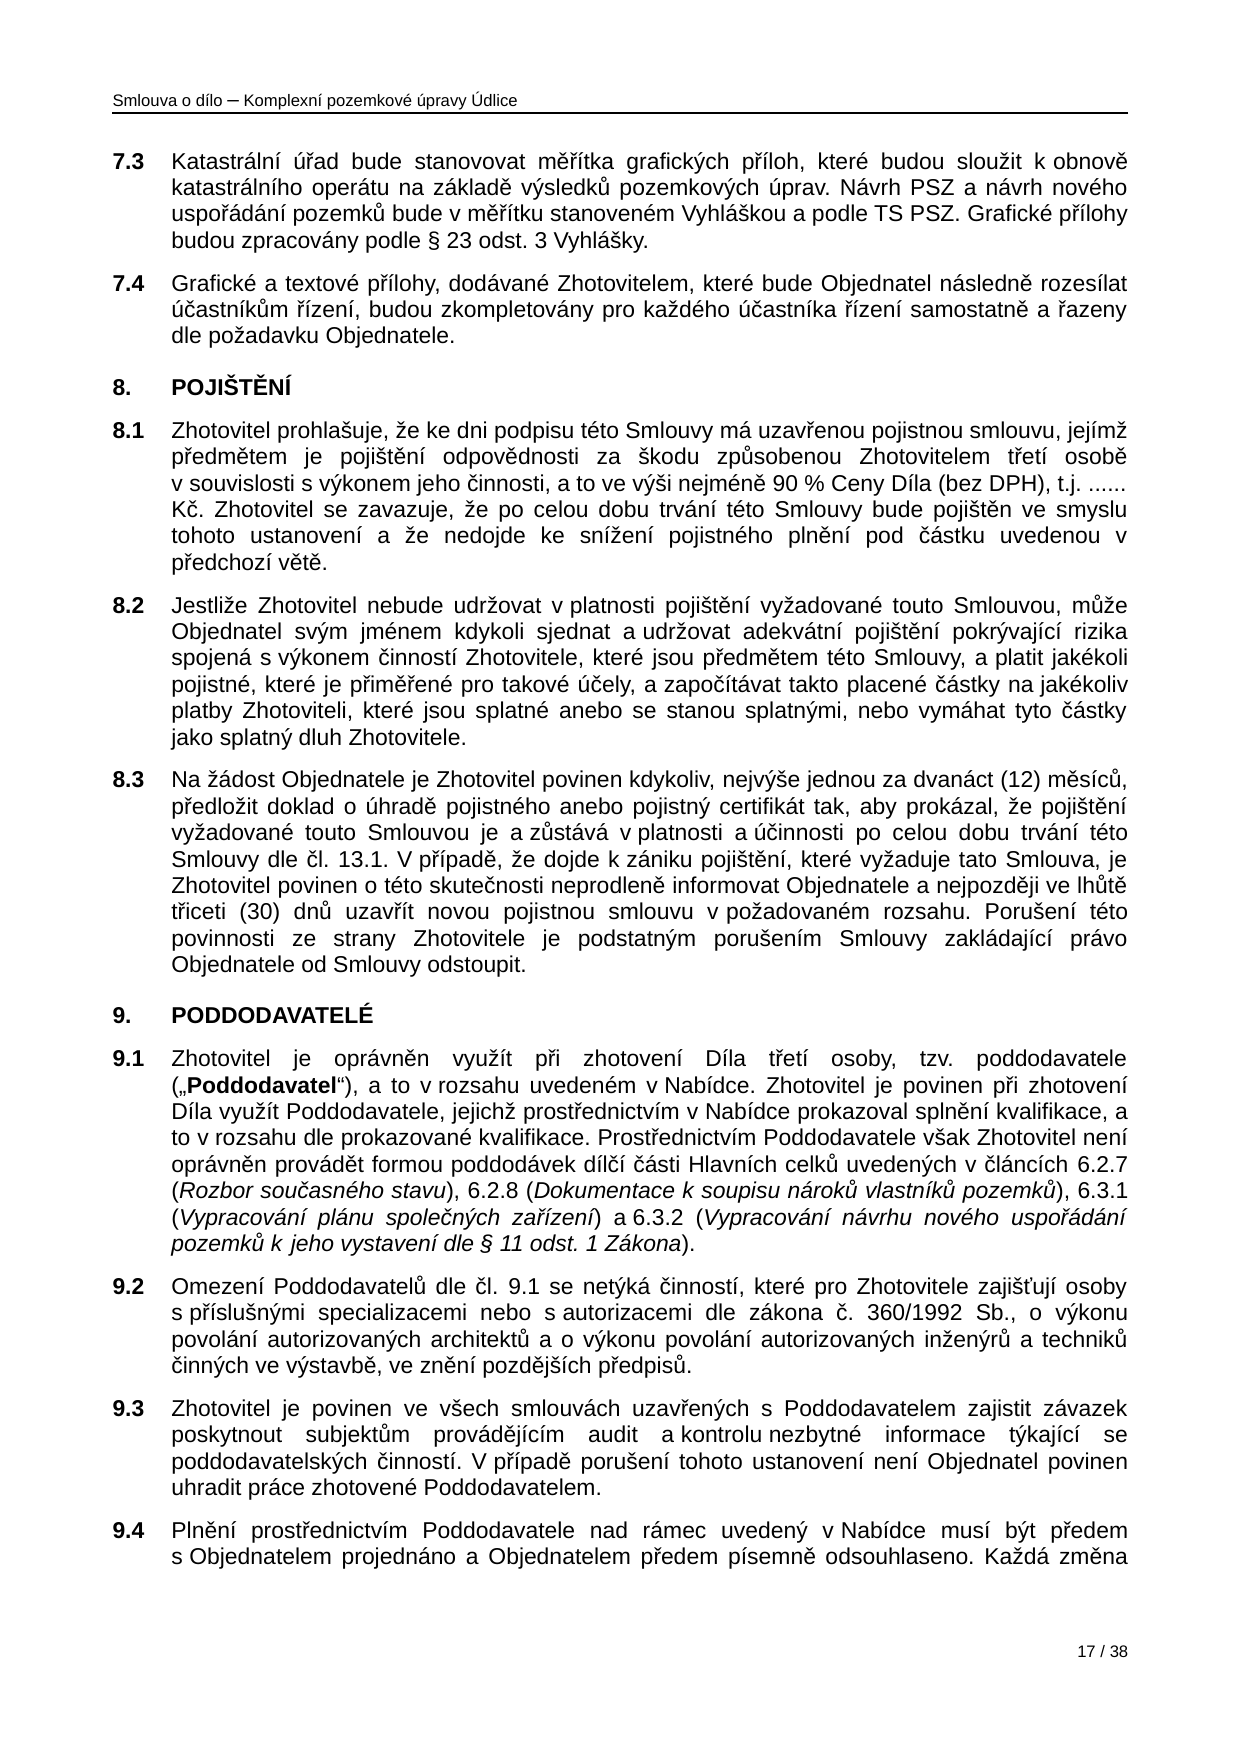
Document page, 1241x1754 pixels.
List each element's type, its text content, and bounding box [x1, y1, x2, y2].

text Na žádost Objednatele je Zhotovitel povinen kdykoliv, nejvýše jednou za dvanáct (12) měsíců, předložit doklad o úhradě pojistného anebo pojistný certifikát tak, aby prokázal, že pojištění vyžadované touto Smlouvou je a zůstává v platnosti a účinnosti po celou dobu trvání této Smlouvy dle čl. 13.1. V případě, že dojde k zániku pojištění, které vyžaduje tato Smlouva, je Zhotovitel povinen o této skutečnosti neprodleně informovat Objednatele a nejpozději ve lhůtě třiceti (30) dnů uzavřít novou pojistnou smlouvu v požadovaném rozsahu. Porušení této povinnosti ze strany Zhotovitele je podstatným porušením Smlouvy zakládající právo Objednatele od Smlouvy odstoupit. [112, 766, 1128, 977]
text Jestliže Zhotovitel nebude udržovat v platnosti pojištění vyžadované touto Smlouvou, může Objednatel svým jménem kdykoli sjednat a udržovat adekvátní pojištění pokrývající rizika spojená s výkonem činností Zhotovitele, které jsou předmětem této Smlouvy, a platit jakékoli pojistné, které je přiměřené pro takové účely, a započítávat takto placené částky na jakékoliv platby Zhotoviteli, které jsou splatné anebo se stanou splatnými, nebo vymáhat tyto částky jako splatný dluh Zhotovitele. [112, 592, 1128, 750]
text Zhotovitel je povinen ve všech smlouvách uzavřených s Poddodavatelem zajistit závazek poskytnout subjektům provádějícím audit a kontrolu nezbytné informace týkající se poddodavatelských činností. V případě porušení tohoto ustanovení není Objednatel povinen uhradit práce zhotovené Poddodavatelem. [112, 1395, 1128, 1500]
text Grafické a textové přílohy, dodávané Zhotovitelem, které bude Objednatel následně rozesílat účastníkům řízení, budou zkompletovány pro každého účastníka řízení samostatně a řazeny dle požadavku Objednatele. [112, 270, 1128, 349]
text Omezení Poddodavatelů dle čl. 9.1 se netýká činností, které pro Zhotovitele zajišťují osoby s příslušnými specializacemi nebo s autorizacemi dle zákona č. 360/1992 Sb., o výkonu povolání autorizovaných architektů a o výkonu povolání autorizovaných inženýrů a techniků činných ve výstavbě, ve znění pozdějších předpisů. [112, 1273, 1128, 1378]
text Zhotovitel prohlašuje, že ke dni podpisu této Smlouvy má uzavřenou pojistnou smlouvu, jejímž předmětem je pojištění odpovědnosti za škodu způsobenou Zhotovitelem třetí osobě v souvislosti s výkonem jeho činnosti, a to ve výši nejméně 90 % Ceny Díla (bez DPH), t.j. ...... Kč. Zhotovitel se zavazuje, že po celou dobu trvání této Smlouvy bude pojištěn ve smyslu tohoto ustanovení a že nedojde ke snížení pojistného plnění pod částku uvedenou v předchozí větě. [112, 417, 1128, 575]
text Katastrální úřad bude stanovovat měřítka grafických příloh, které budou sloužit k obnově katastrálního operátu na základě výsledků pozemkových úprav. Návrh PSZ a návrh nového uspořádání pozemků bude v měřítku stanoveném Vyhláškou a podle TS PSZ. Grafické přílohy budou zpracovány podle § 23 odst. 3 Vyhlášky. [112, 148, 1128, 253]
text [112, 1517, 1128, 1570]
text Zhotovitel je oprávněn využít při zhotovení Díla třetí osoby, tzv. poddodavatele („Poddodavatel“), a to v rozsahu uvedeném v Nabídce. Zhotovitel je povinen při zhotovení Díla využít Poddodavatele, jejichž prostřednictvím v Nabídce prokazoval splnění kvalifikace, a to v rozsahu dle prokazované kvalifikace. Prostřednictvím Poddodavatele však Zhotovitel není oprávněn provádět formou poddodávek dílčí části Hlavních celků uvedených v článcích 6.2.7 (Rozbor současného stavu), 6.2.8 (Dokumentace k soupisu nároků vlastníků pozemků), 6.3.1 (Vypracování plánu společných zařízení) a 6.3.2 (Vypracování návrhu nového uspořádání pozemků k jeho vystavení dle § 11 odst. 1 Zákona). [112, 1045, 1128, 1256]
text Pojištění [112, 374, 1128, 400]
text Poddodavatelé [112, 1002, 1128, 1029]
